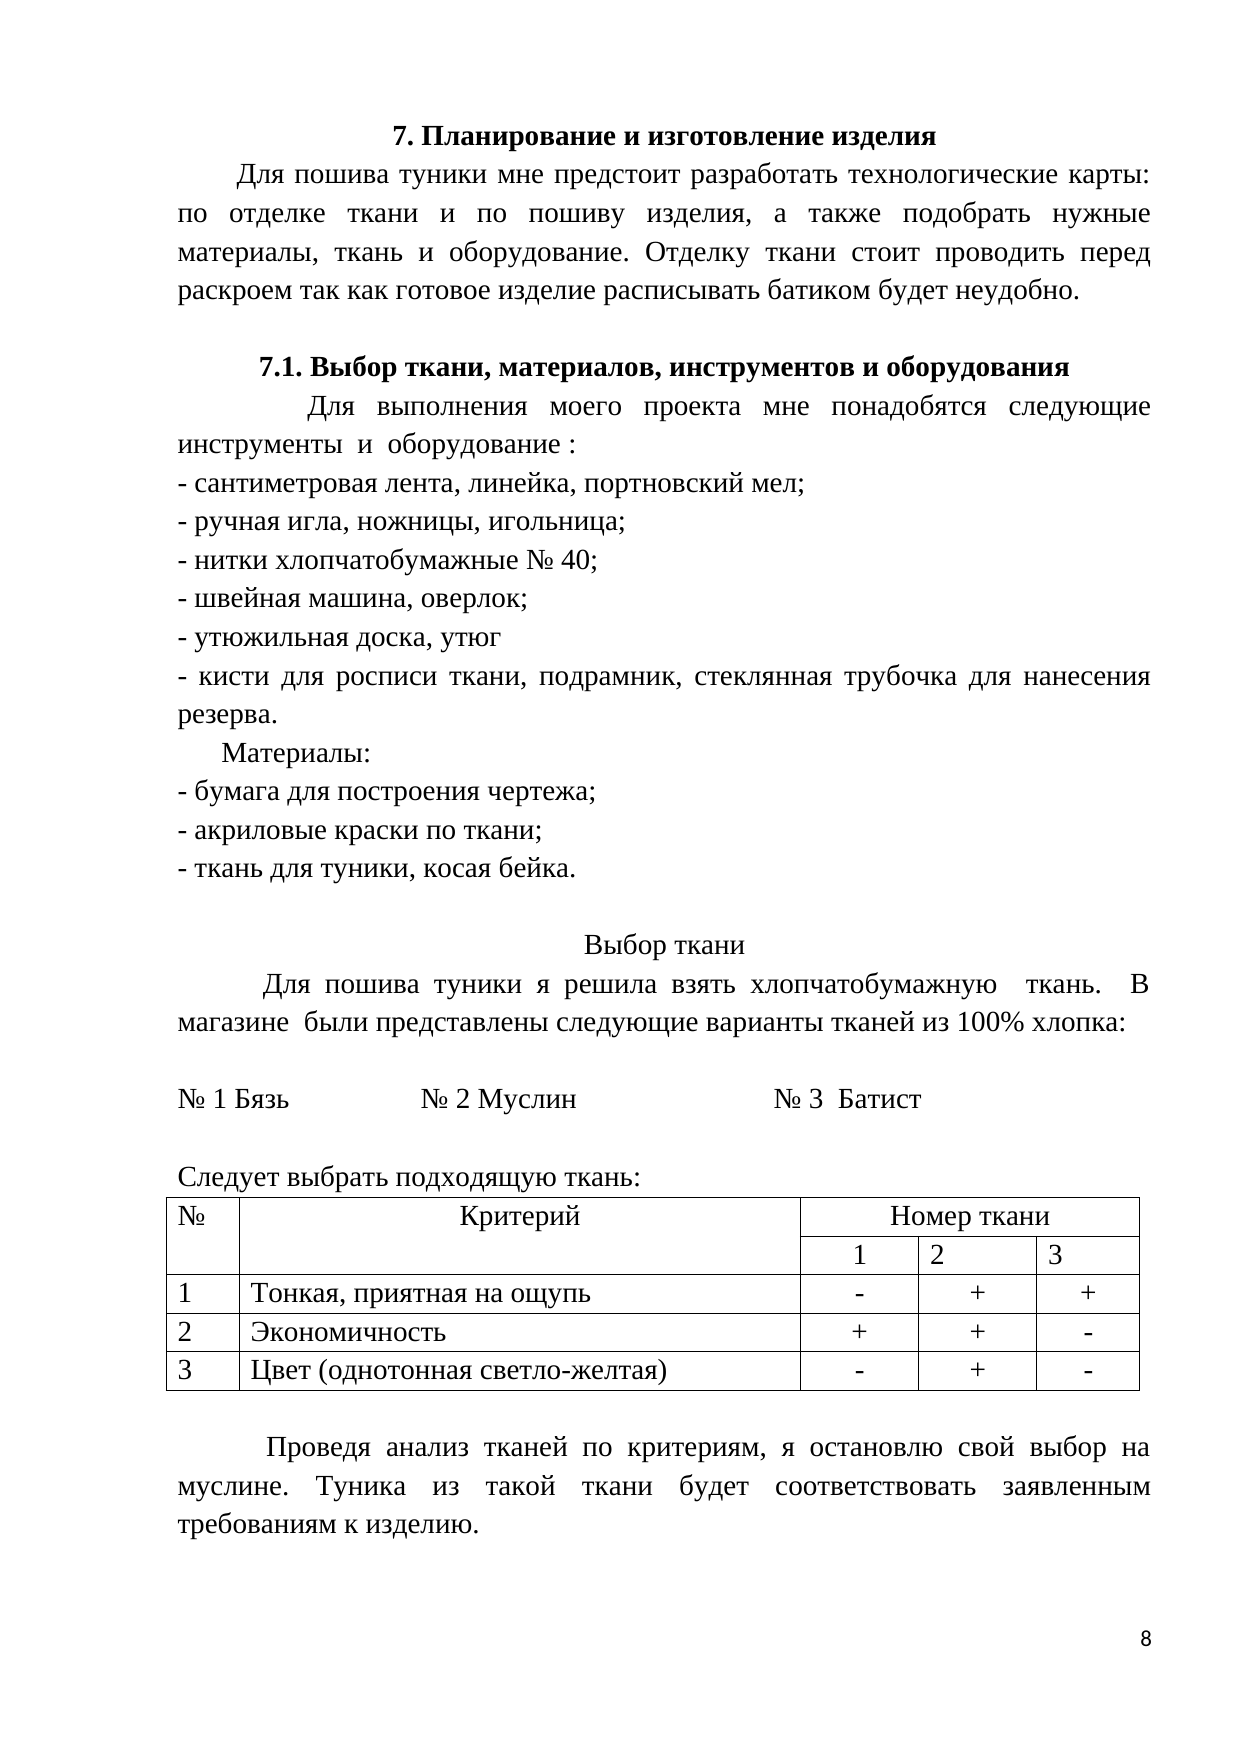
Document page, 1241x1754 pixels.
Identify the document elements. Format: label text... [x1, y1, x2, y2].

text - акриловые краски по ткани; [177, 812, 1152, 845]
table_header Номер ткани [801, 1198, 1139, 1236]
text - ткань для туники, косая бейка. [177, 850, 1152, 884]
table_cell - [1037, 1352, 1139, 1389]
table_cell + [1037, 1275, 1139, 1313]
text - сантиметровая лента, линейка, портновский мел; [177, 465, 1152, 498]
table_cell 1 [167, 1275, 239, 1313]
text № 1 Бязь № 2 Муслин № 3 Батист [177, 1082, 1152, 1115]
table_cell 1 [801, 1237, 918, 1274]
table_cell 2 [167, 1314, 239, 1351]
text Следует выбрать подходящую ткань: [177, 1159, 1152, 1192]
text Для выполнения моего проекта мне понадобятся следующие инструменты и оборудование : [177, 388, 1152, 460]
text - утюжильная доска, утюг [177, 619, 1152, 653]
text - бумага для построения чертежа; [177, 773, 1152, 807]
table_cell 3 [167, 1352, 239, 1389]
table_cell - [1037, 1314, 1139, 1351]
table_cell 3 [1037, 1237, 1139, 1274]
text - кисти для росписи ткани, подрамник, стеклянная трубочка для нанесения резерва. [177, 658, 1152, 730]
text - швейная машина, оверлок; [177, 581, 1152, 614]
table_cell 2 [919, 1237, 1036, 1274]
text Выбор ткани [177, 927, 1152, 961]
text Материалы: [177, 735, 1152, 768]
table_cell - [801, 1352, 918, 1389]
table_cell Экономичность [240, 1314, 800, 1351]
table_cell Тонкая, приятная на ощупь [240, 1275, 800, 1313]
table_cell + [801, 1314, 918, 1351]
table_header № [167, 1198, 239, 1274]
text - нитки хлопчатобумажные № 40; [177, 542, 1152, 576]
table_header Критерий [240, 1198, 800, 1274]
text 7.1. Выбор ткани, материалов, инструментов и оборудования [177, 349, 1152, 383]
text - ручная игла, ножницы, игольница; [177, 503, 1152, 537]
table_cell Цвет (однотонная светло-желтая) [240, 1352, 800, 1389]
table_cell + [919, 1352, 1036, 1389]
text Проведя анализ тканей по критериям, я остановлю свой выбор на муслине. Туника из такой ткани будет соответствовать заявленным требованиям к изделию. [177, 1429, 1152, 1540]
table_cell - [801, 1275, 918, 1313]
text Для пошива туники мне предстоит разработать технологические карты: по отделке ткани и по пошиву изделия, а также подобрать нужные материалы, ткань и оборудование. Отделку ткани стоит проводить перед раскроем так как готовое изделие расписывать батиком будет неудобно. [177, 157, 1152, 306]
text Для пошива туники я решила взять хлопчатобумажную ткань. В магазине были представлены следующие варианты тканей из 100% хлопка: [177, 966, 1152, 1038]
text 7. Планирование и изготовление изделия [177, 118, 1152, 152]
table_cell + [919, 1314, 1036, 1351]
table_cell + [919, 1275, 1036, 1313]
